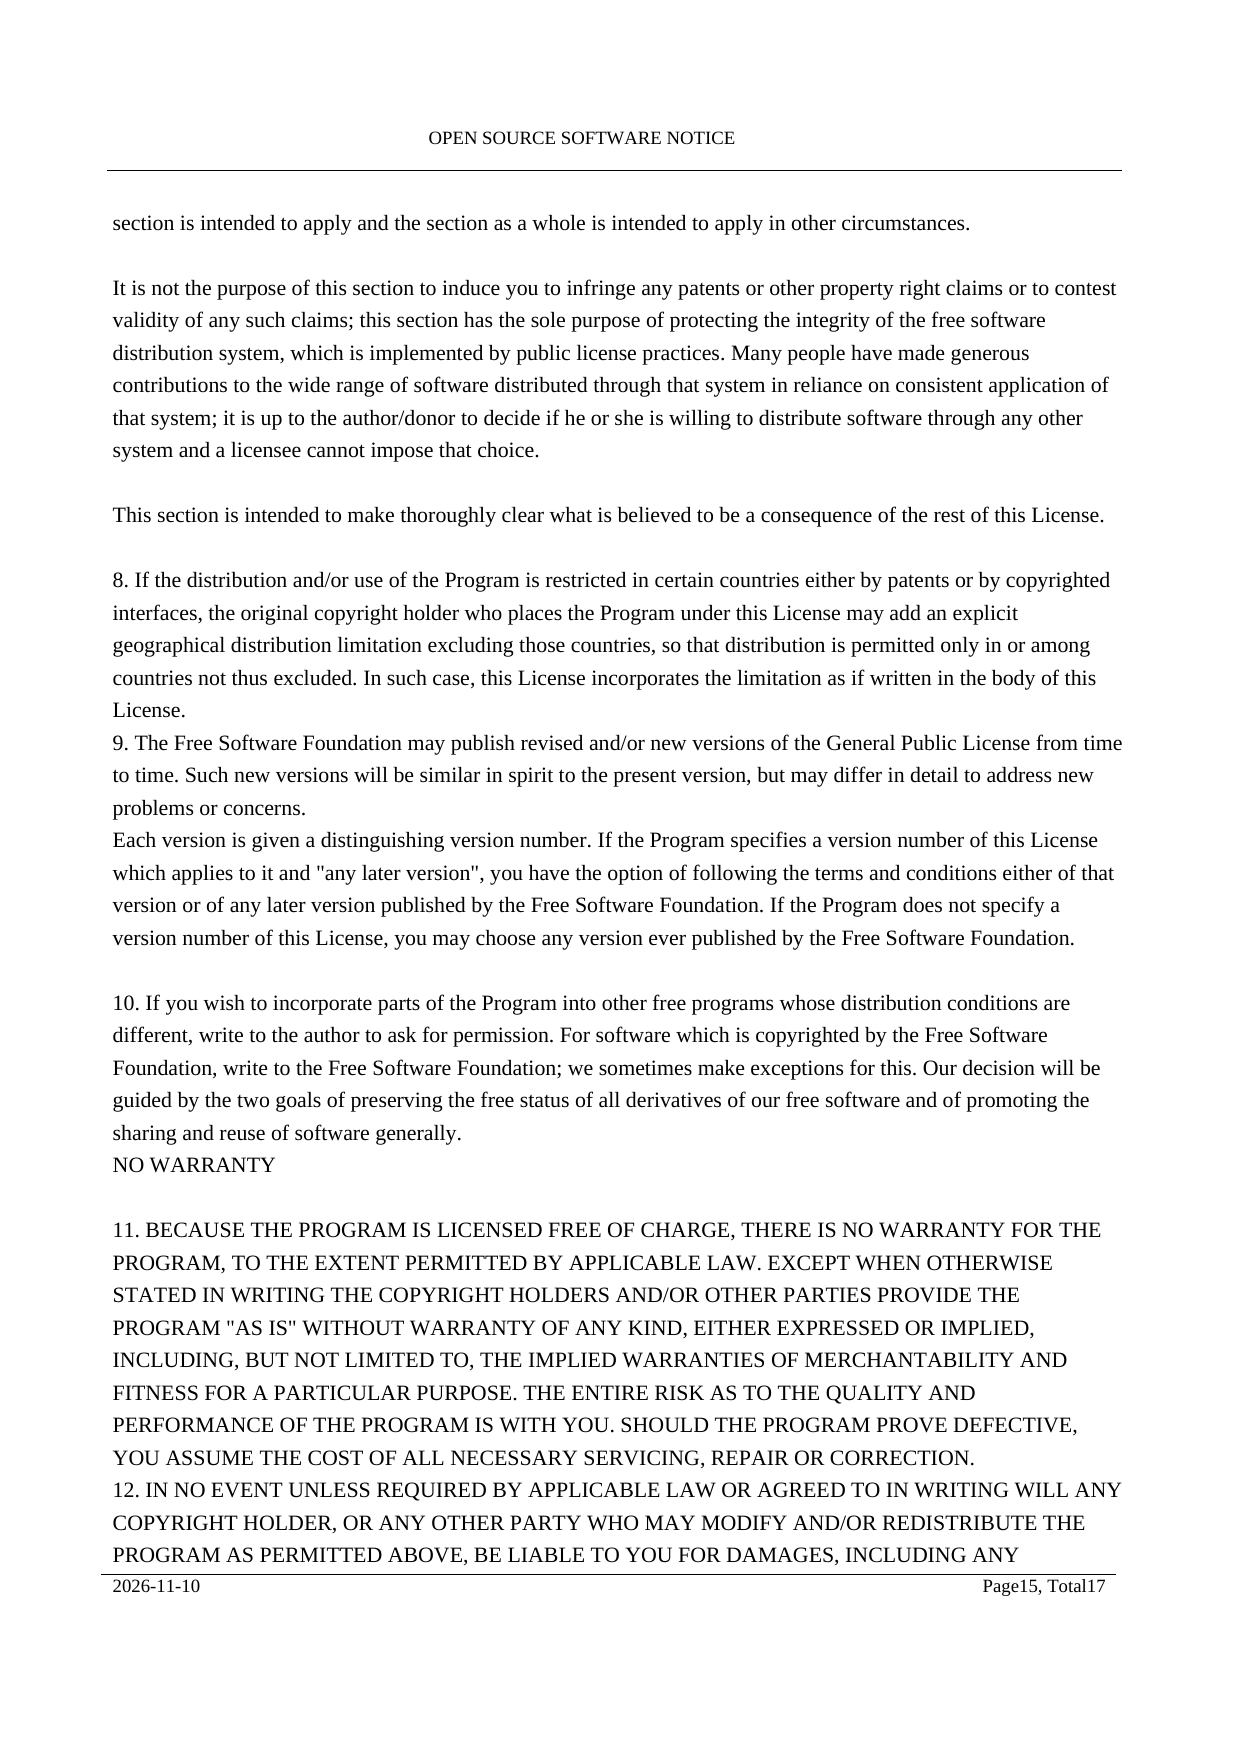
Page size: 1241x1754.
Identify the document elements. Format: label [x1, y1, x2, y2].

text [112, 206, 1128, 1571]
